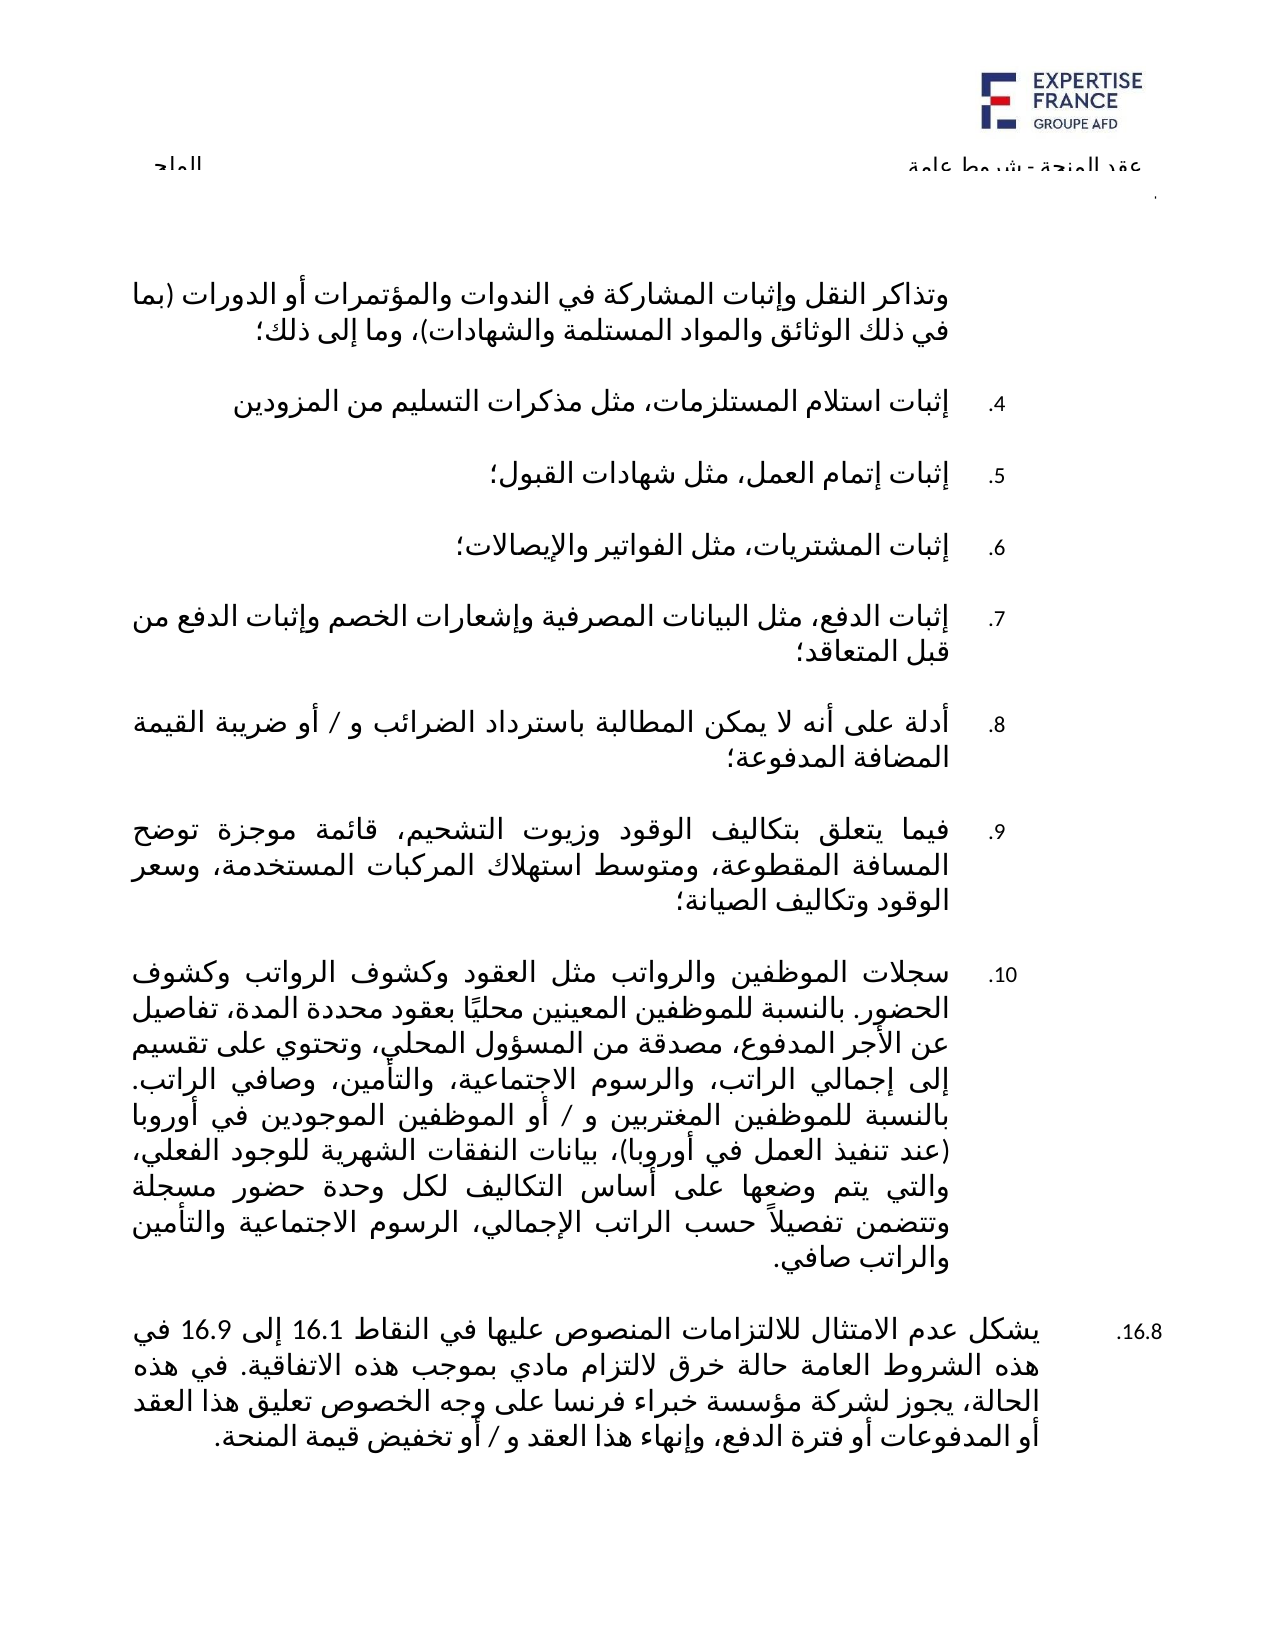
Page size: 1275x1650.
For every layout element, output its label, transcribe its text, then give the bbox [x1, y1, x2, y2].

list إثبات إتمام العمل، مثل شهادات القبول؛ [96, 455, 988, 491]
list إثبات المشتريات، مثل الفواتير والإيصالات؛ [96, 527, 988, 563]
list أدلة على أنه لا يمكن المطالبة باسترداد الضرائب و / أو ضريبة القيمة المضافة المدفوعة؛ [132, 704, 988, 774]
picture [975, 66, 1147, 139]
list إثبات استلام المستلزمات، مثل مذكرات التسليم من المزودين [132, 384, 988, 419]
list سجلات الموظفين والرواتب مثل العقود وكشوف الرواتب وكشوف الحضور. بالنسبة للموظفين المعينين محليًا بعقود محددة المدة، تفاصيل عن الأجر المدفوع، مصدقة من المسؤول المحلي، وتحتوي على تقسيم إلى إجمالي الراتب، والرسوم الاجتماعية، والتأمين، وصافي الراتب. بالنسبة للموظفين المغتربين و / أو الموظفين الموجودين في أوروبا (عند تنفيذ العمل في أوروبا)، بيانات النفقات الشهرية للوجود الفعلي، والتي يتم وضعها على أساس التكاليف لكل وحدة حضور مسجلة وتتضمن تفصيلاً حسب الراتب الإجمالي، الرسوم الاجتماعية والتأمين والراتب صافي. [131, 954, 988, 1275]
list فيما يتعلق بتكاليف الوقود وزيوت التشحيم، قائمة موجزة توضح المسافة المقطوعة، ومتوسط استهلاك المركبات المستخدمة، وسعر الوقود وتكاليف الصيانة؛ [132, 811, 988, 918]
list يشكل عدم الامتثال للالتزامات المنصوص عليها في النقاط 16.1 إلى 16.9 في هذه الشروط العامة حالة خرق لالتزام مادي بموجب هذه الاتفاقية. في هذه الحالة، يجوز لشركة مؤسسة خبراء فرنسا على وجه الخصوص تعليق هذا العقد أو المدفوعات أو فترة الدفع، وإنهاء هذا العقد و / أو تخفيض قيمة المنحة. [132, 1311, 1116, 1454]
list إثبات الدفع، مثل البيانات المصرفية وإشعارات الخصم وإثبات الدفع من قبل المتعاقد؛ [131, 599, 988, 668]
text وتذاكر النقل وإثبات المشاركة في الندوات والمؤتمرات أو الدورات (بما في ذلك الوثائق والمواد المستلمة والشهادات)، وما إلى ذلك؛ [132, 276, 950, 347]
